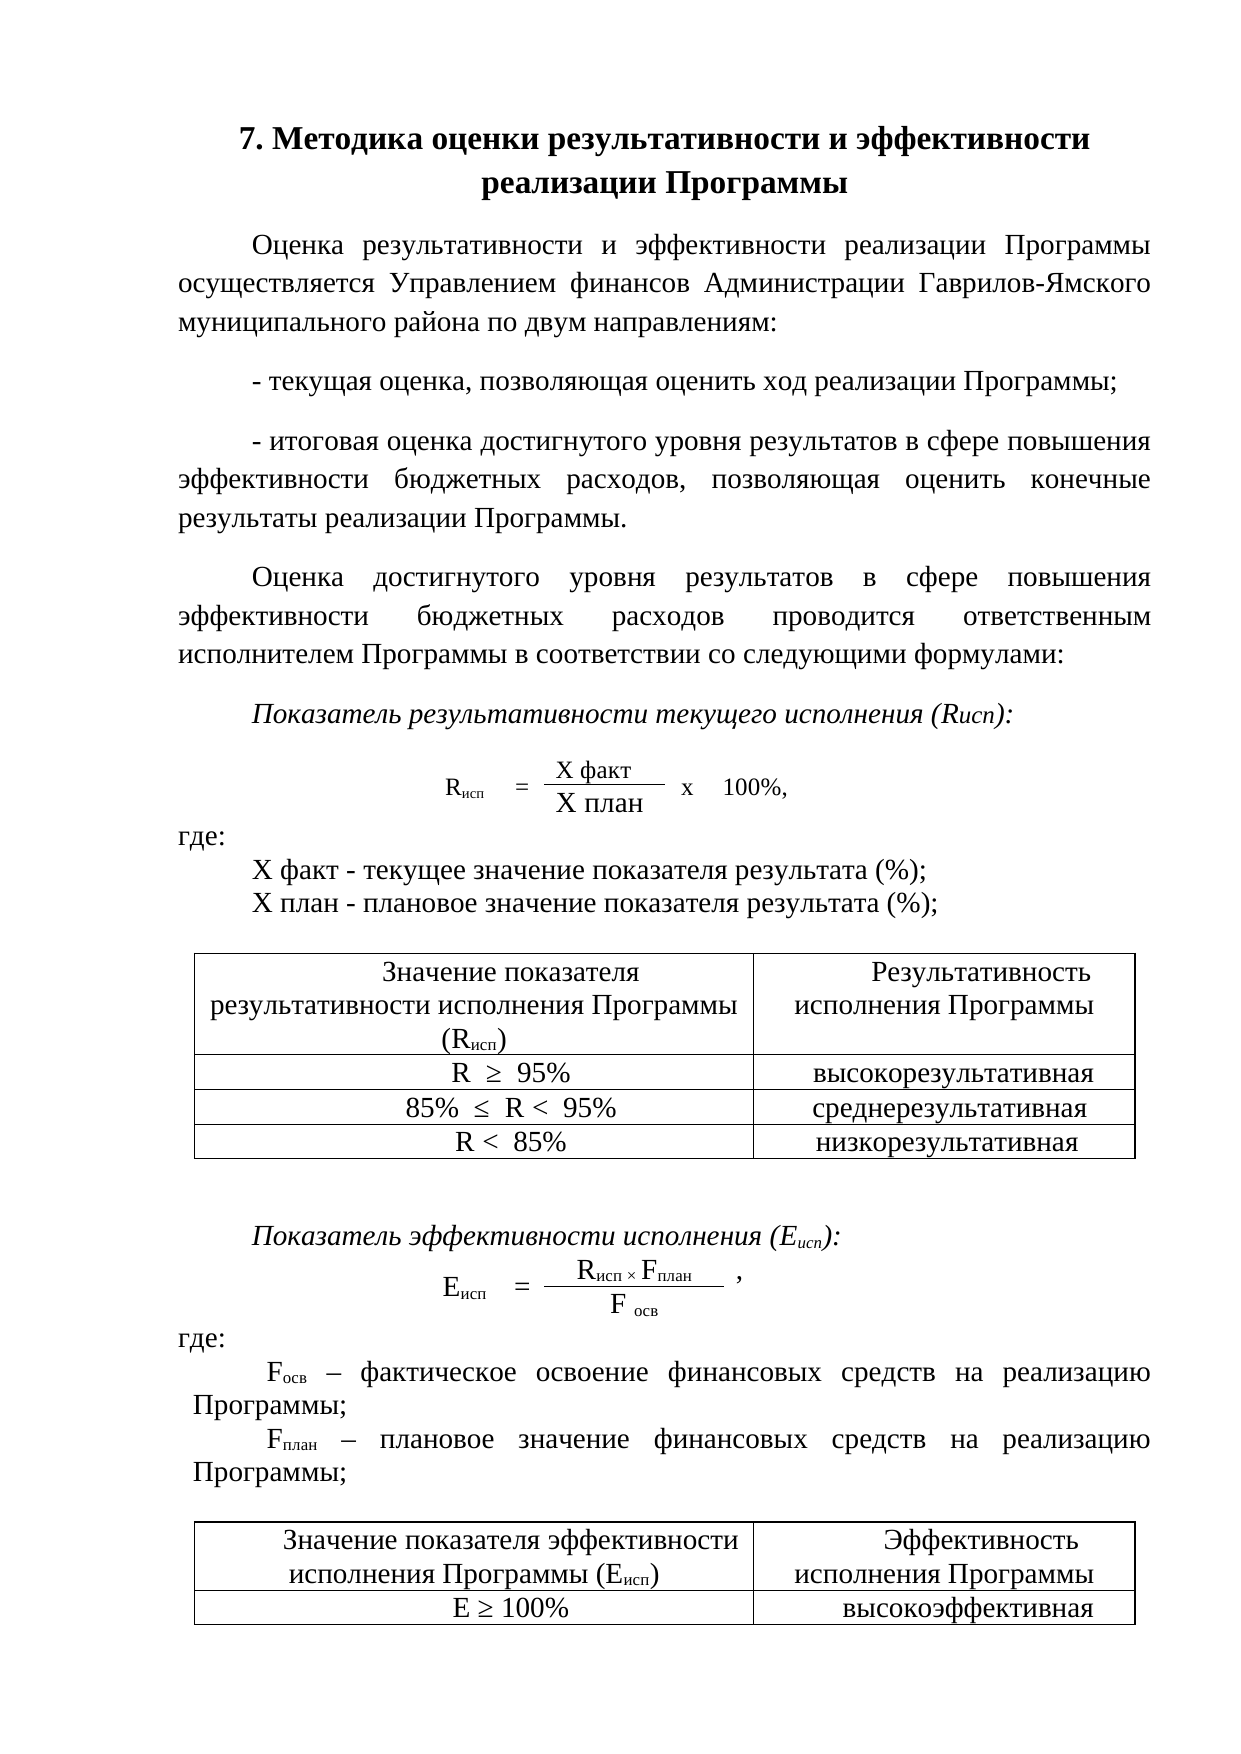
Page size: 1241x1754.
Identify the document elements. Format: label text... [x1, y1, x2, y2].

table_cell среднерезультативная [754, 1090, 1134, 1123]
table_header Eисп [429, 1252, 500, 1320]
text X факт - текущее значение показателя результата (%); [178, 852, 1152, 886]
table_cell X план [544, 785, 665, 818]
table_header = [500, 1252, 544, 1320]
table_header х [665, 755, 709, 818]
table_header Rисп × Fплан [544, 1252, 724, 1286]
text - текущая оценка, позволяющая оценить ход реализации Программы; [178, 363, 1152, 397]
table_cell высокорезультативная [754, 1055, 1134, 1089]
text где: [178, 818, 1152, 852]
table_header Результативность исполнения Программы [754, 954, 1134, 1054]
text Оценка результативности и эффективности реализации Программы осуществляется Управлением финансов Администрации Гаврилов-Ямского муниципального района по двум направлениям: [178, 227, 1152, 338]
table_header = [500, 755, 544, 818]
text - итоговая оценка достигнутого уровня результатов в сфере повышения эффективности бюджетных расходов, позволяющая оценить конечные результаты реализации Программы. [178, 423, 1152, 533]
text Оценка достигнутого уровня результатов в сфере повышения эффективности бюджетных расходов проводится ответственным исполнителем Программы в соответствии со следующими формулами: [178, 559, 1152, 670]
table_header Значение показателя результативности исполнения Программы (Rисп) [195, 954, 753, 1054]
text X план - плановое значение показателя результата (%); [178, 886, 1152, 919]
text Fплан – плановое значение финансовых средств на реализацию Программы; [193, 1421, 1152, 1488]
table_header 100%, [709, 755, 801, 818]
table_cell низкорезультативная [754, 1125, 1134, 1158]
table_header Rисп [429, 755, 500, 818]
table_header Эффективность исполнения Программы [754, 1523, 1134, 1589]
text где: [178, 1320, 1152, 1354]
text Fосв – фактическое освоение финансовых средств на реализацию Программы; [193, 1354, 1152, 1421]
table_cell 85% ≤ R < 95% [195, 1090, 753, 1123]
text Показатель результативности текущего исполнения (Rисп): [178, 696, 1152, 729]
table_header Значение показателя эффективности исполнения Программы (Еисп) [195, 1523, 753, 1589]
table_header X факт [544, 755, 665, 784]
table_header , [724, 1252, 754, 1320]
text Показатель эффективности исполнения (Eисп): [178, 1218, 1152, 1252]
text 7. Методика оценки результативности и эффективности реализации Программы [178, 118, 1152, 201]
table_cell Е ≥ 100% [195, 1591, 753, 1624]
table_cell высокоэффективная [754, 1591, 1134, 1624]
table_cell R < 85% [195, 1125, 753, 1158]
table_cell F осв [544, 1287, 724, 1320]
table_cell R ≥ 95% [195, 1055, 753, 1089]
